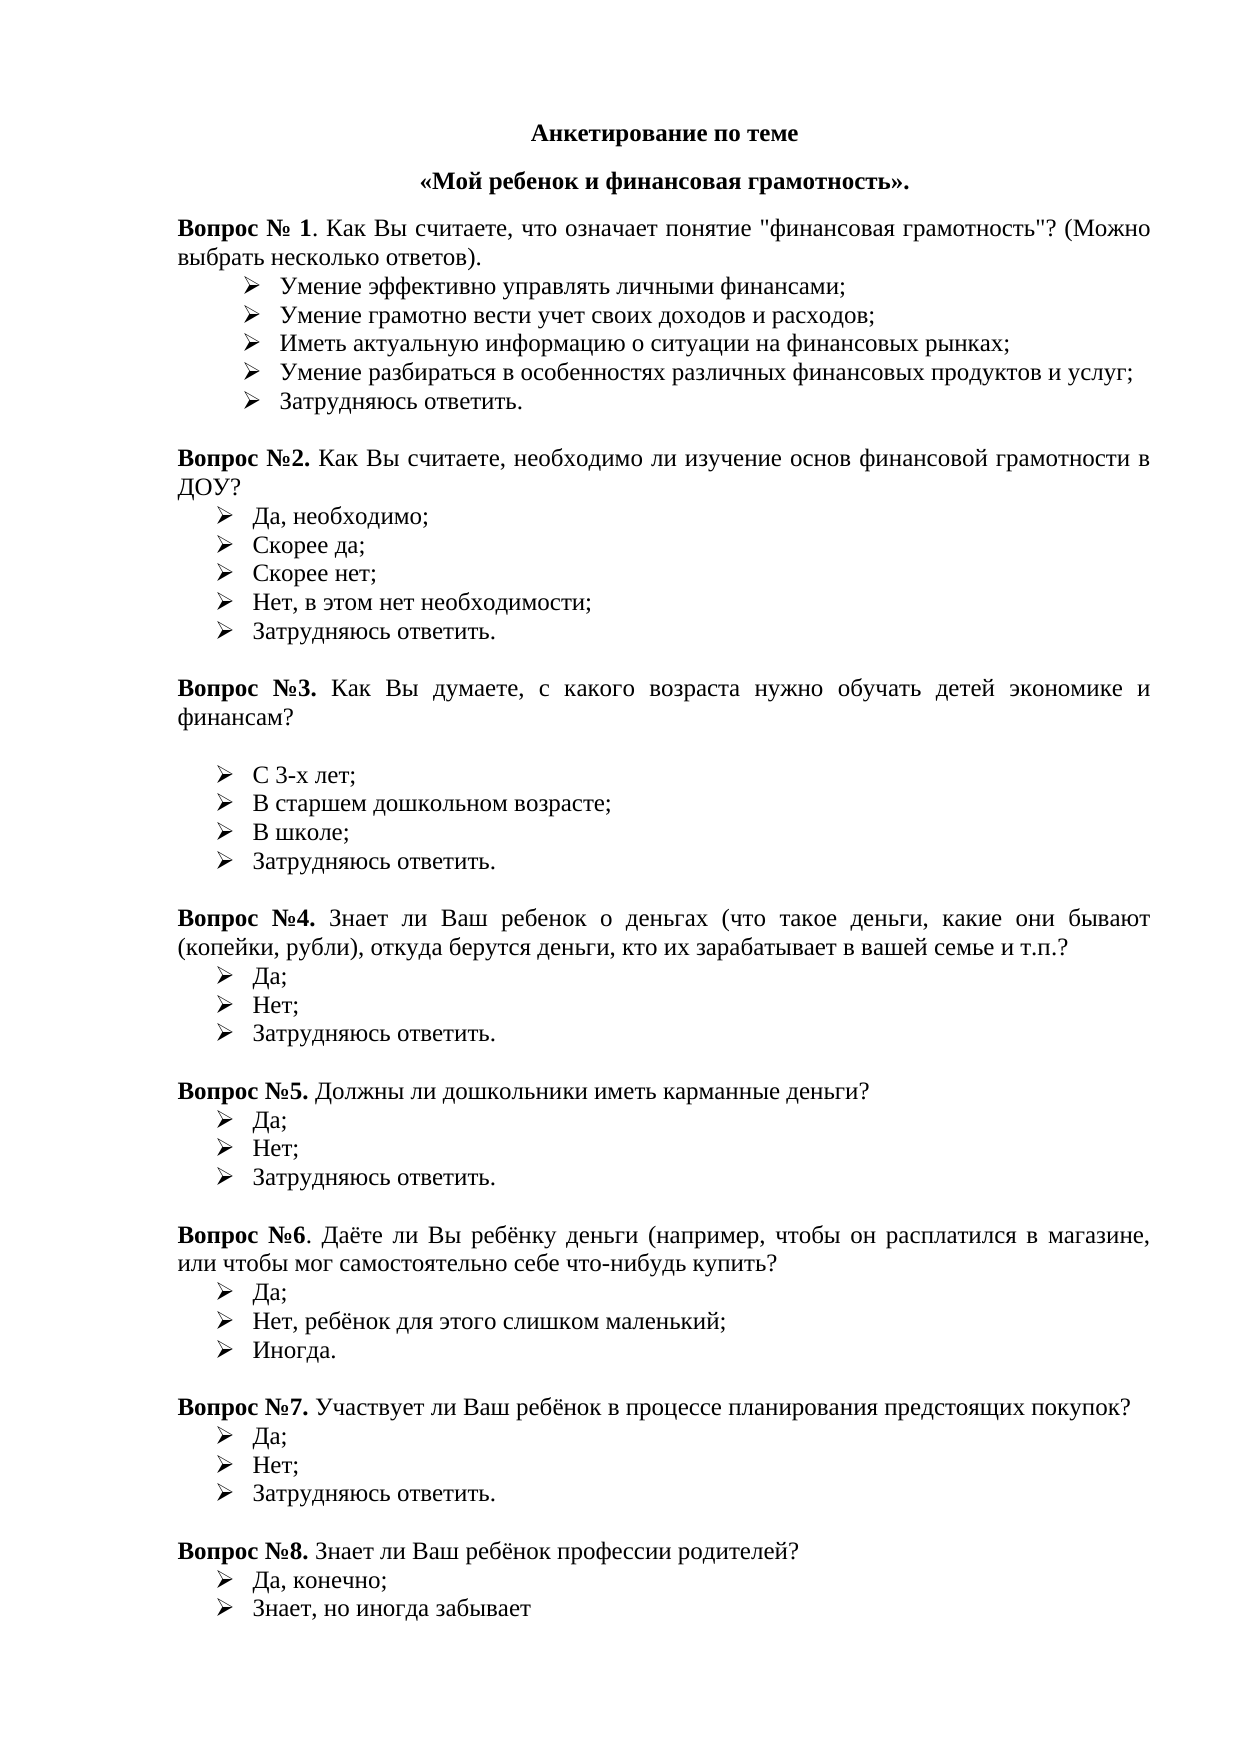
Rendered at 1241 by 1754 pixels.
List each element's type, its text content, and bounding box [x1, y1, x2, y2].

list Да, конечно; [215, 1565, 1152, 1593]
list Нет; [215, 990, 1152, 1018]
list С 3-х лет; [215, 760, 1152, 788]
list Умение разбираться в особенностях различных финансовых продуктов и услуг; [242, 357, 1152, 386]
list В школе; [215, 817, 1152, 846]
text Вопрос №3. Как Вы думаете, с какого возраста нужно обучать детей экономике и финансам? [177, 673, 1152, 731]
list Умение эффективно управлять личными финансами; [242, 271, 1152, 300]
text Вопрос №4. Знает ли Ваш ребенок о деньгах (что такое деньги, какие они бывают (копейки, рубли), откуда берутся деньги, кто их зарабатывает в вашей семье и т.п.? [177, 903, 1152, 961]
list Затрудняюсь ответить. [215, 1162, 1152, 1191]
list Иногда. [215, 1335, 1152, 1363]
list Нет, ребёнок для этого слишком маленький; [215, 1306, 1152, 1335]
list Скорее нет; [215, 558, 1152, 587]
list Нет; [215, 1450, 1152, 1478]
text Вопрос №5. Должны ли дошкольники иметь карманные деньги? [177, 1076, 1152, 1105]
list В старшем дошкольном возрасте; [215, 788, 1152, 817]
list Затрудняюсь ответить. [215, 1478, 1152, 1507]
list Да; [215, 1421, 1152, 1450]
text «Мой ребенок и финансовая грамотность». [177, 166, 1152, 194]
list Нет, в этом нет необходимости; [215, 587, 1152, 616]
list Да; [215, 1105, 1152, 1133]
text Вопрос №8. Знает ли Ваш ребёнок профессии родителей? [177, 1536, 1152, 1565]
list Скорее да; [215, 530, 1152, 558]
list Знает, но иногда забывает [215, 1593, 1152, 1622]
list Да; [215, 1277, 1152, 1306]
list Затрудняюсь ответить. [215, 1018, 1152, 1047]
list Нет; [215, 1133, 1152, 1162]
text Анкетирование по теме [177, 118, 1152, 147]
text Вопрос №7. Участвует ли Ваш ребёнок в процессе планирования предстоящих покупок? [177, 1392, 1152, 1421]
list Да, необходимо; [215, 501, 1152, 530]
list Умение грамотно вести учет своих доходов и расходов; [242, 300, 1152, 328]
list Затрудняюсь ответить. [242, 386, 1152, 415]
list Да; [215, 961, 1152, 990]
text Вопрос №6. Даёте ли Вы ребёнку деньги (например, чтобы он расплатился в магазине, или чтобы мог самостоятельно себе что-нибудь купить? [177, 1220, 1152, 1277]
text Вопрос № 1. Как Вы считаете, что означает понятие "финансовая грамотность"? (Можно выбрать несколько ответов). [177, 213, 1152, 271]
list Иметь актуальную информацию о ситуации на финансовых рынках; [242, 328, 1152, 357]
list Затрудняюсь ответить. [215, 616, 1152, 645]
text Вопрос №2. Как Вы считаете, необходимо ли изучение основ финансовой грамотности в ДОУ? [177, 443, 1152, 501]
list Затрудняюсь ответить. [215, 846, 1152, 875]
